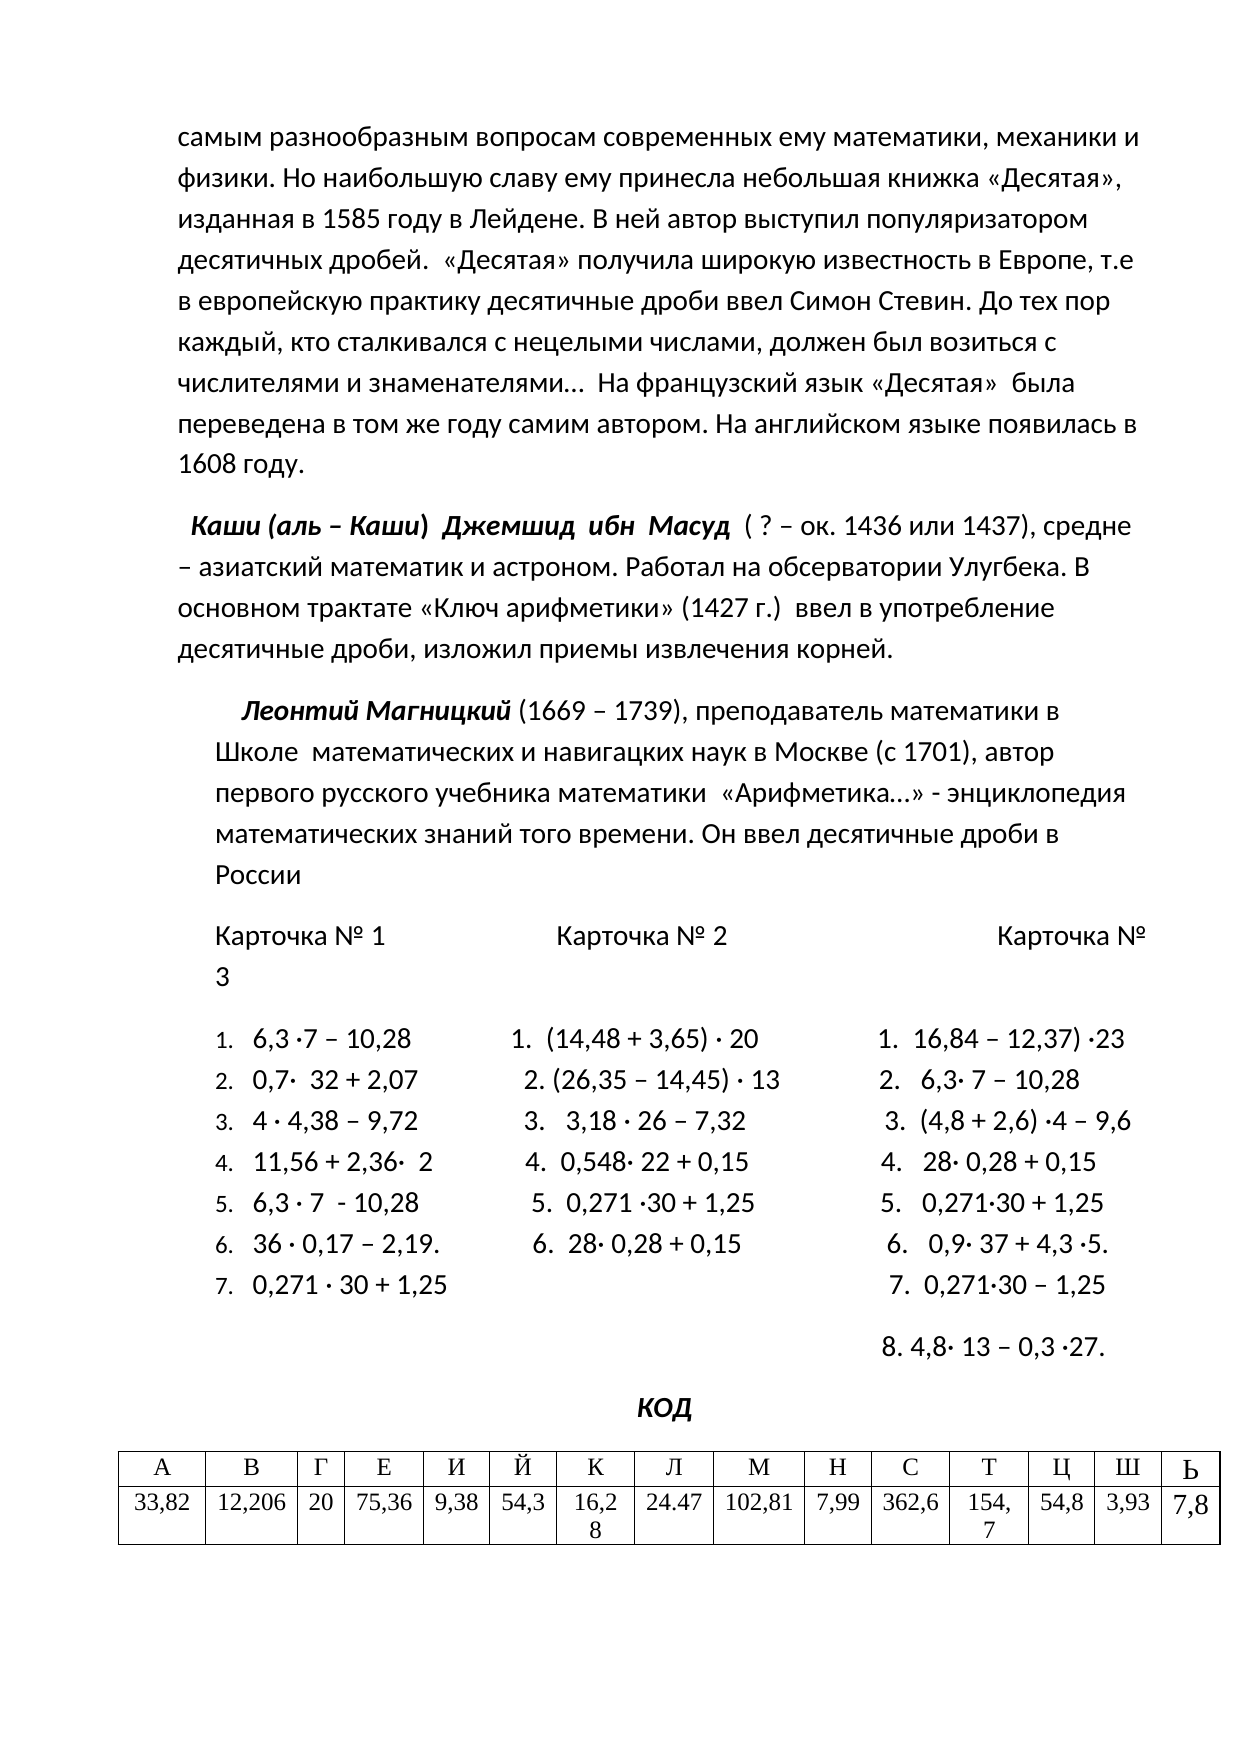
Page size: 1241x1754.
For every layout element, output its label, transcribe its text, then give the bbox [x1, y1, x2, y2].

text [177, 118, 1152, 481]
table_header Ь [1162, 1452, 1219, 1486]
table_cell 54,8 [1029, 1487, 1094, 1544]
text КОД [177, 1389, 1152, 1425]
table_header Н [805, 1452, 871, 1486]
table_cell 33,82 [119, 1487, 205, 1544]
text Каши (аль – Каши) Джемшид ибн Масуд ( ? – ок. 1436 или 1437), средне – азиатский математик и астроном. Работал на обсерватории Улугбека. В основном трактате «Ключ арифметики» (.) ввел в употребление десятичные дроби, изложил приемы извлечения корней. [177, 507, 1152, 666]
table_cell 16,28 [557, 1487, 634, 1544]
list 6,3 ·7 – 10,28 1. (14,48 + 3,65) · 20 1. 16,84 – 12,37) ·23 [215, 1020, 1152, 1056]
list 36 · 0,17 – 2,19. 6. 28· 0,28 + 0,15 6. 0,9· 37 + 4,3 ·5. [215, 1225, 1152, 1261]
list 0,7· 32 + 2,07 2. (26,35 – 14,45) · 13 2. 6,3· 7 – 10,28 [215, 1061, 1152, 1097]
table_cell 54,3 [490, 1487, 556, 1544]
table_header Ш [1095, 1452, 1161, 1486]
table_cell 24.47 [635, 1487, 713, 1544]
list 6,3 · 7 - 10,28 5. 0,271 ·30 + 1,25 5. 0,271·30 + 1,25 [215, 1184, 1152, 1219]
table_header М [714, 1452, 804, 1486]
table_header И [424, 1452, 489, 1486]
table_cell 12,206 [206, 1487, 297, 1544]
table_header Л [635, 1452, 713, 1486]
table_header Ц [1029, 1452, 1094, 1486]
table_cell 7,8 [1162, 1487, 1219, 1544]
list 4 · 4,38 – 9,72 3. 3,18 · 26 – 7,32 3. (4,8 + 2,6) ·4 – 9,6 [215, 1102, 1152, 1138]
text Леонтий Магницкий (1669 – 1739), преподаватель математики в Школе математических и навигацких наук в Москве (с 1701), автор первого русского учебника математики «Арифметика…» - энциклопедия математических знаний того времени. Он ввел десятичные дроби в России [215, 692, 1152, 891]
table_cell 3,93 [1095, 1487, 1161, 1544]
list 11,56 + 2,36· 2 4. 0,548· 22 + 0,15 4. 28· 0,28 + 0,15 [215, 1143, 1152, 1179]
table_header Й [490, 1452, 556, 1486]
table_header Г [298, 1452, 344, 1486]
table_header В [206, 1452, 297, 1486]
list 0,271 · 30 + 1,25 7. 0,271·30 – 1,25 [215, 1266, 1152, 1301]
table_header Т [950, 1452, 1028, 1486]
table_cell 154,7 [950, 1487, 1028, 1544]
table_header Е [345, 1452, 423, 1486]
table_cell 75,36 [345, 1487, 423, 1544]
text Карточка № 1 Карточка № 2 Карточка № 3 [215, 917, 1152, 994]
table_header К [557, 1452, 634, 1486]
table_header С [872, 1452, 949, 1486]
table_cell 9,38 [424, 1487, 489, 1544]
table_cell 7,99 [805, 1487, 871, 1544]
table_cell 102,81 [714, 1487, 804, 1544]
text 8. 4,8· 13 – 0,3 ·27. [177, 1328, 1152, 1363]
table_cell 362,6 [872, 1487, 949, 1544]
table_header А [119, 1452, 205, 1486]
table_cell 20 [298, 1487, 344, 1544]
